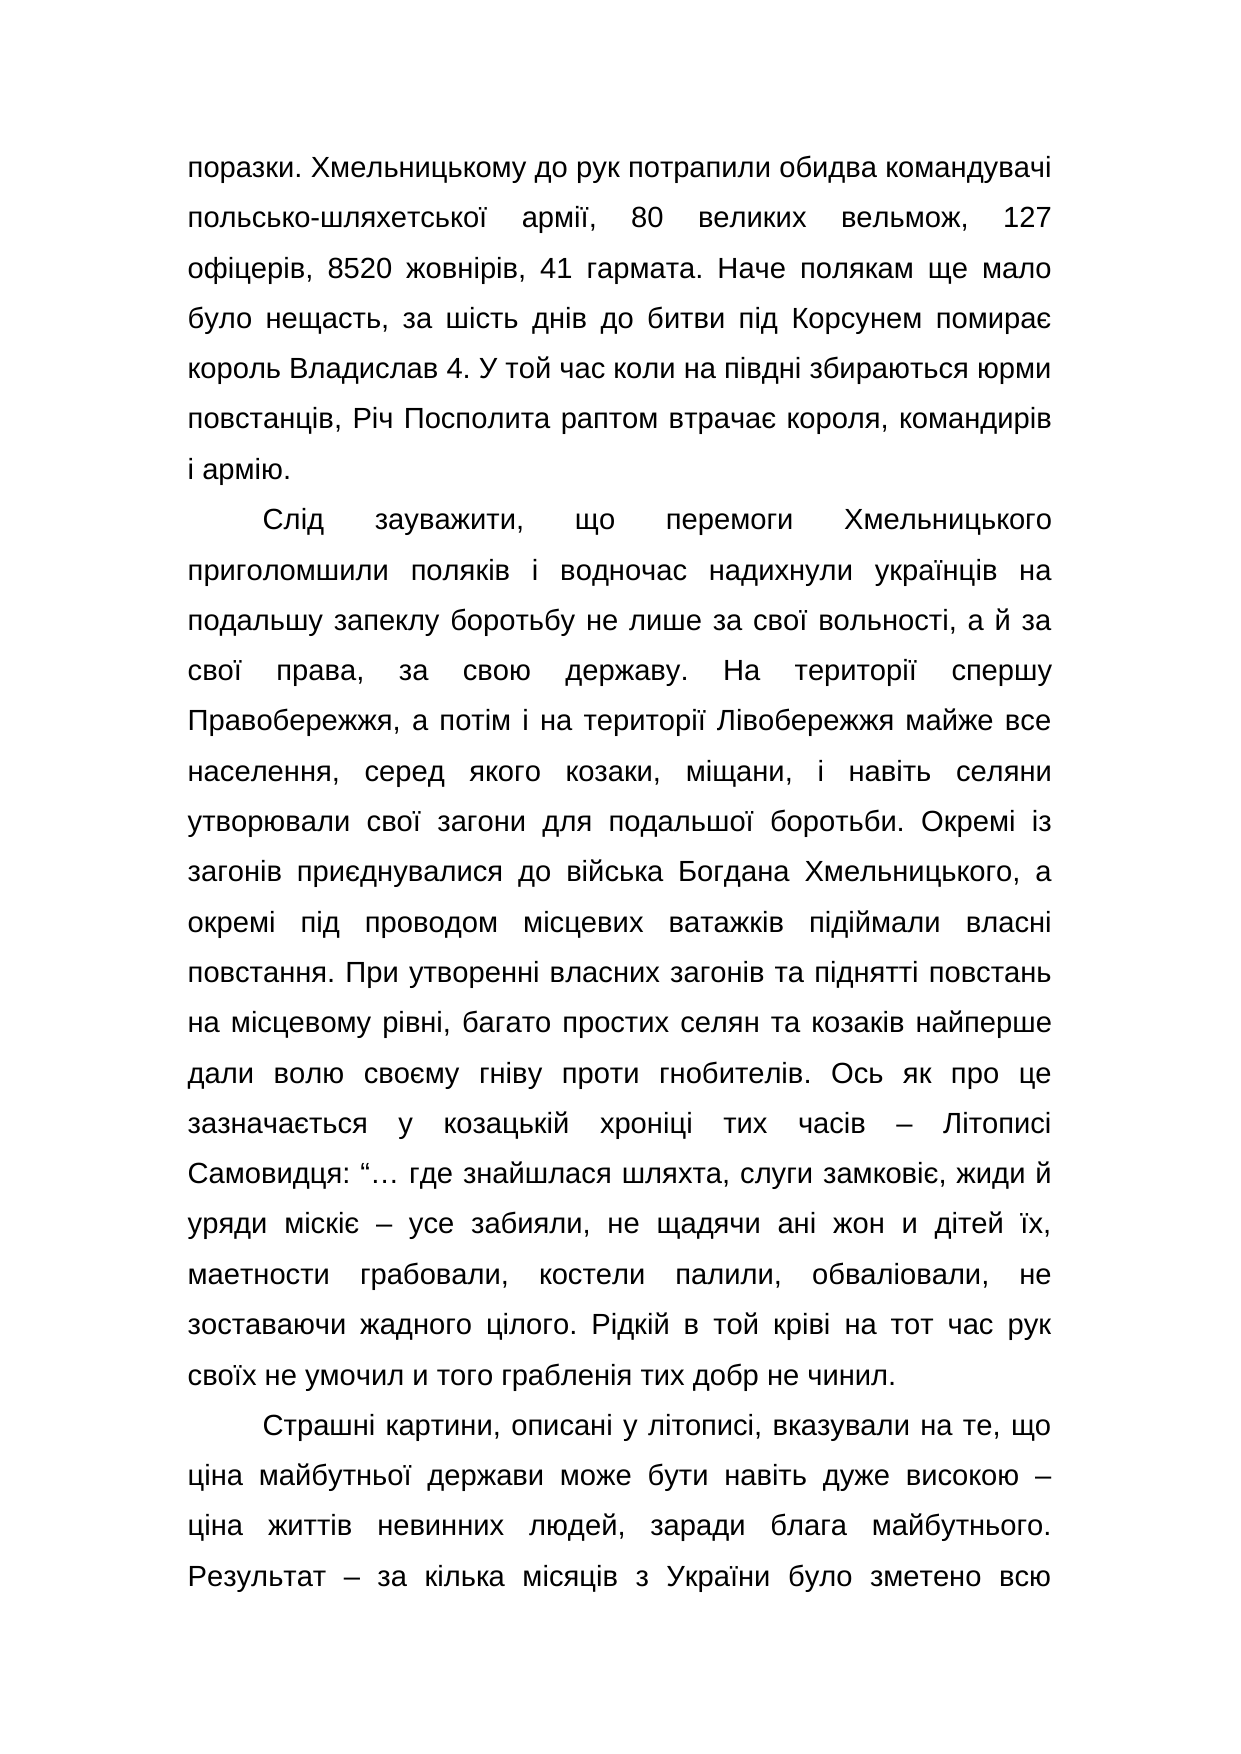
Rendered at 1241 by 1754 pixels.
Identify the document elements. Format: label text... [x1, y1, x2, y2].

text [187, 150, 1053, 485]
text Слід зауважити, що перемоги Хмельницького приголомшили поляків і водночас надихнули українців на подальшу запеклу боротьбу не лише за свої вольності, а й за свої права, за свою державу. На території спершу Правобережжя, а потім і на території Лівобережжя майже все населення, серед якого козаки, міщани, і навіть селяни утворювали свої загони для подальшої боротьби. Окремі із загонів приєднувалися до війська Богдана Хмельницького, а окремі під проводом місцевих ватажків підіймали власні повстання. При утворенні власних загонів та піднятті повстань на місцевому рівні, багато простих селян та козаків найперше дали волю своєму гніву проти гнобителів. Ось як про це зазначається у козацькій хроніці тих часів – Літописі Самовидця: “… где знайшлася шляхта, слуги замковіє, жиди й уряди міскіє – усе забияли, не щадячи ані жон и дітей їх, маетности грабовали, костели палили, обваліовали, не зоставаючи жадного цілого. Рідкій в той кріві на тот час рук своїх не умочил и того грабленія тих добр не чинил. [187, 502, 1053, 1391]
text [187, 1408, 1053, 1592]
